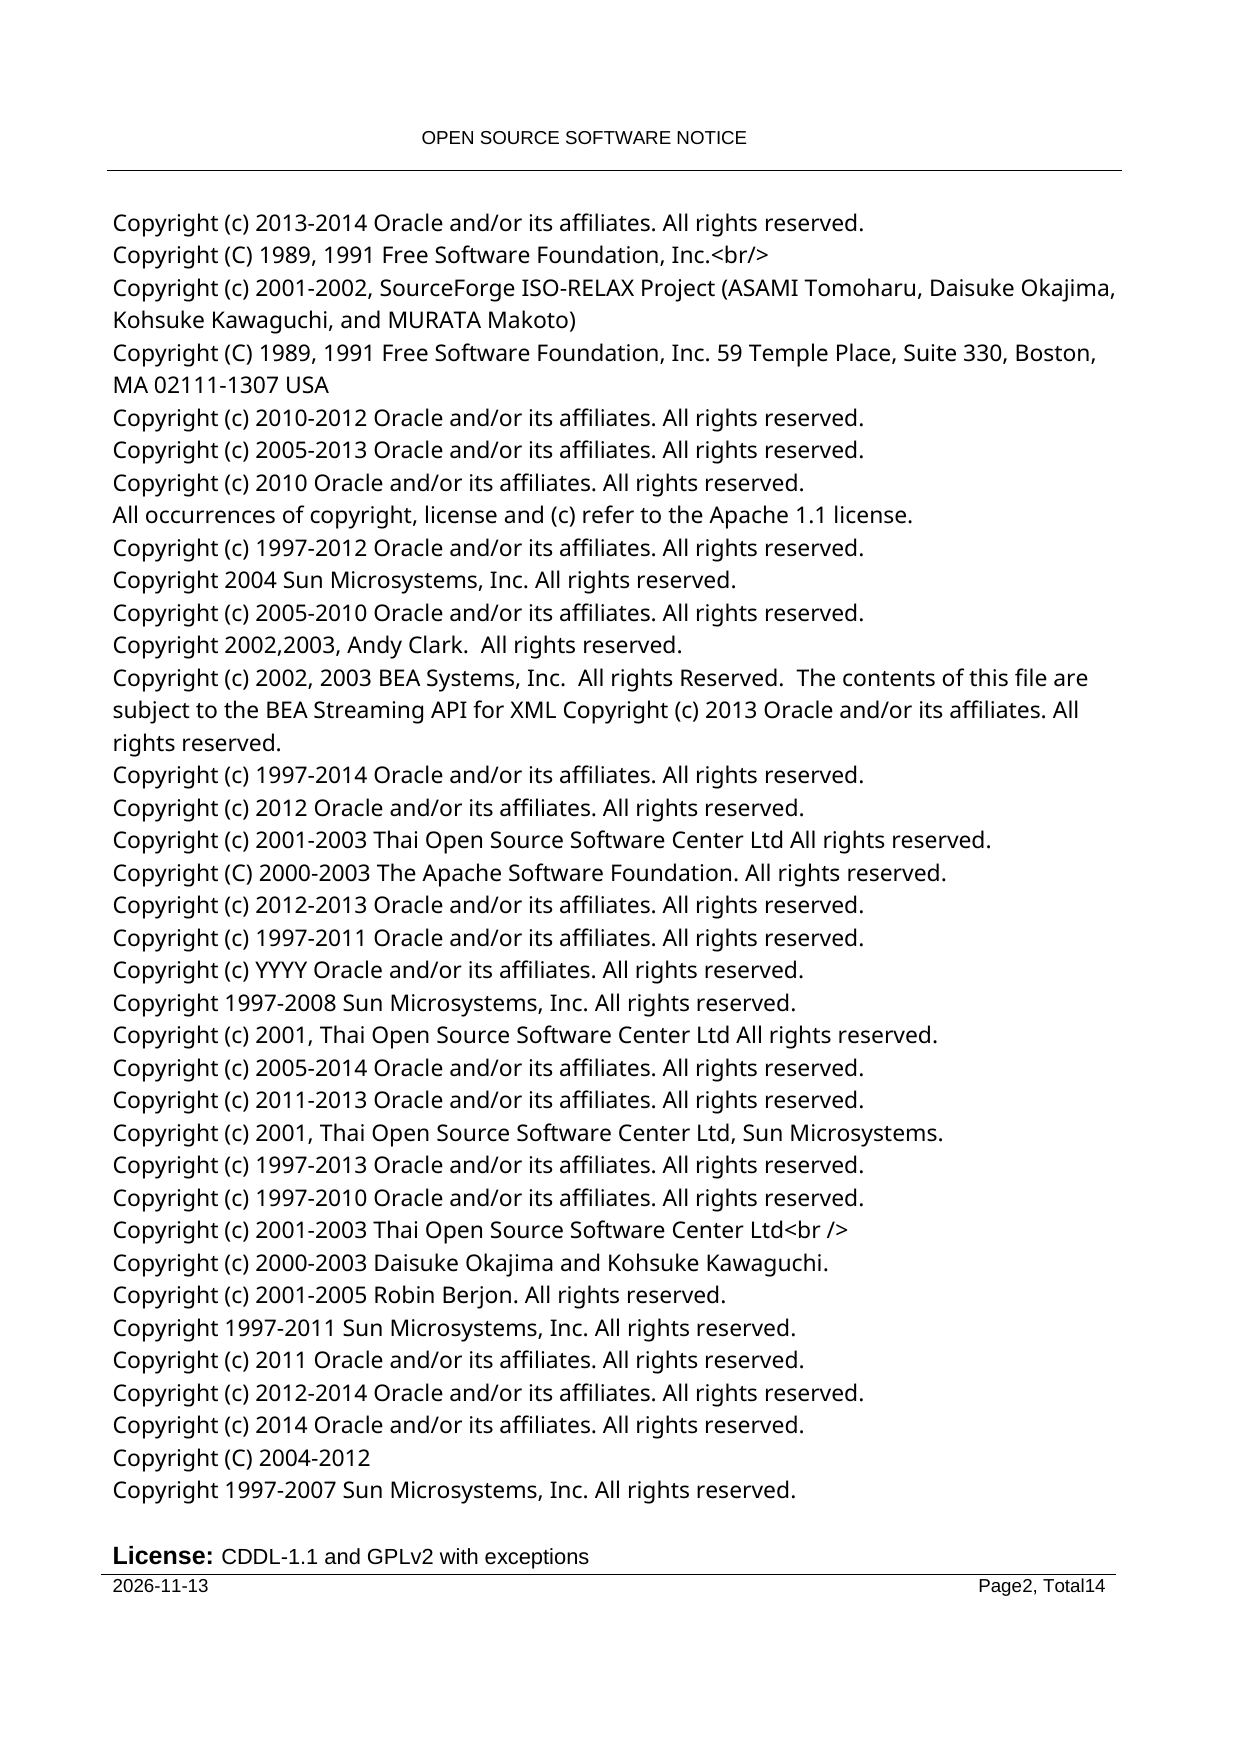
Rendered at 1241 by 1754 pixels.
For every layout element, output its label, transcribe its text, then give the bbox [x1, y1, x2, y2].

text License: CDDL-1.1 and GPLv2 with exceptions [112, 1539, 1128, 1571]
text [112, 206, 1128, 1539]
